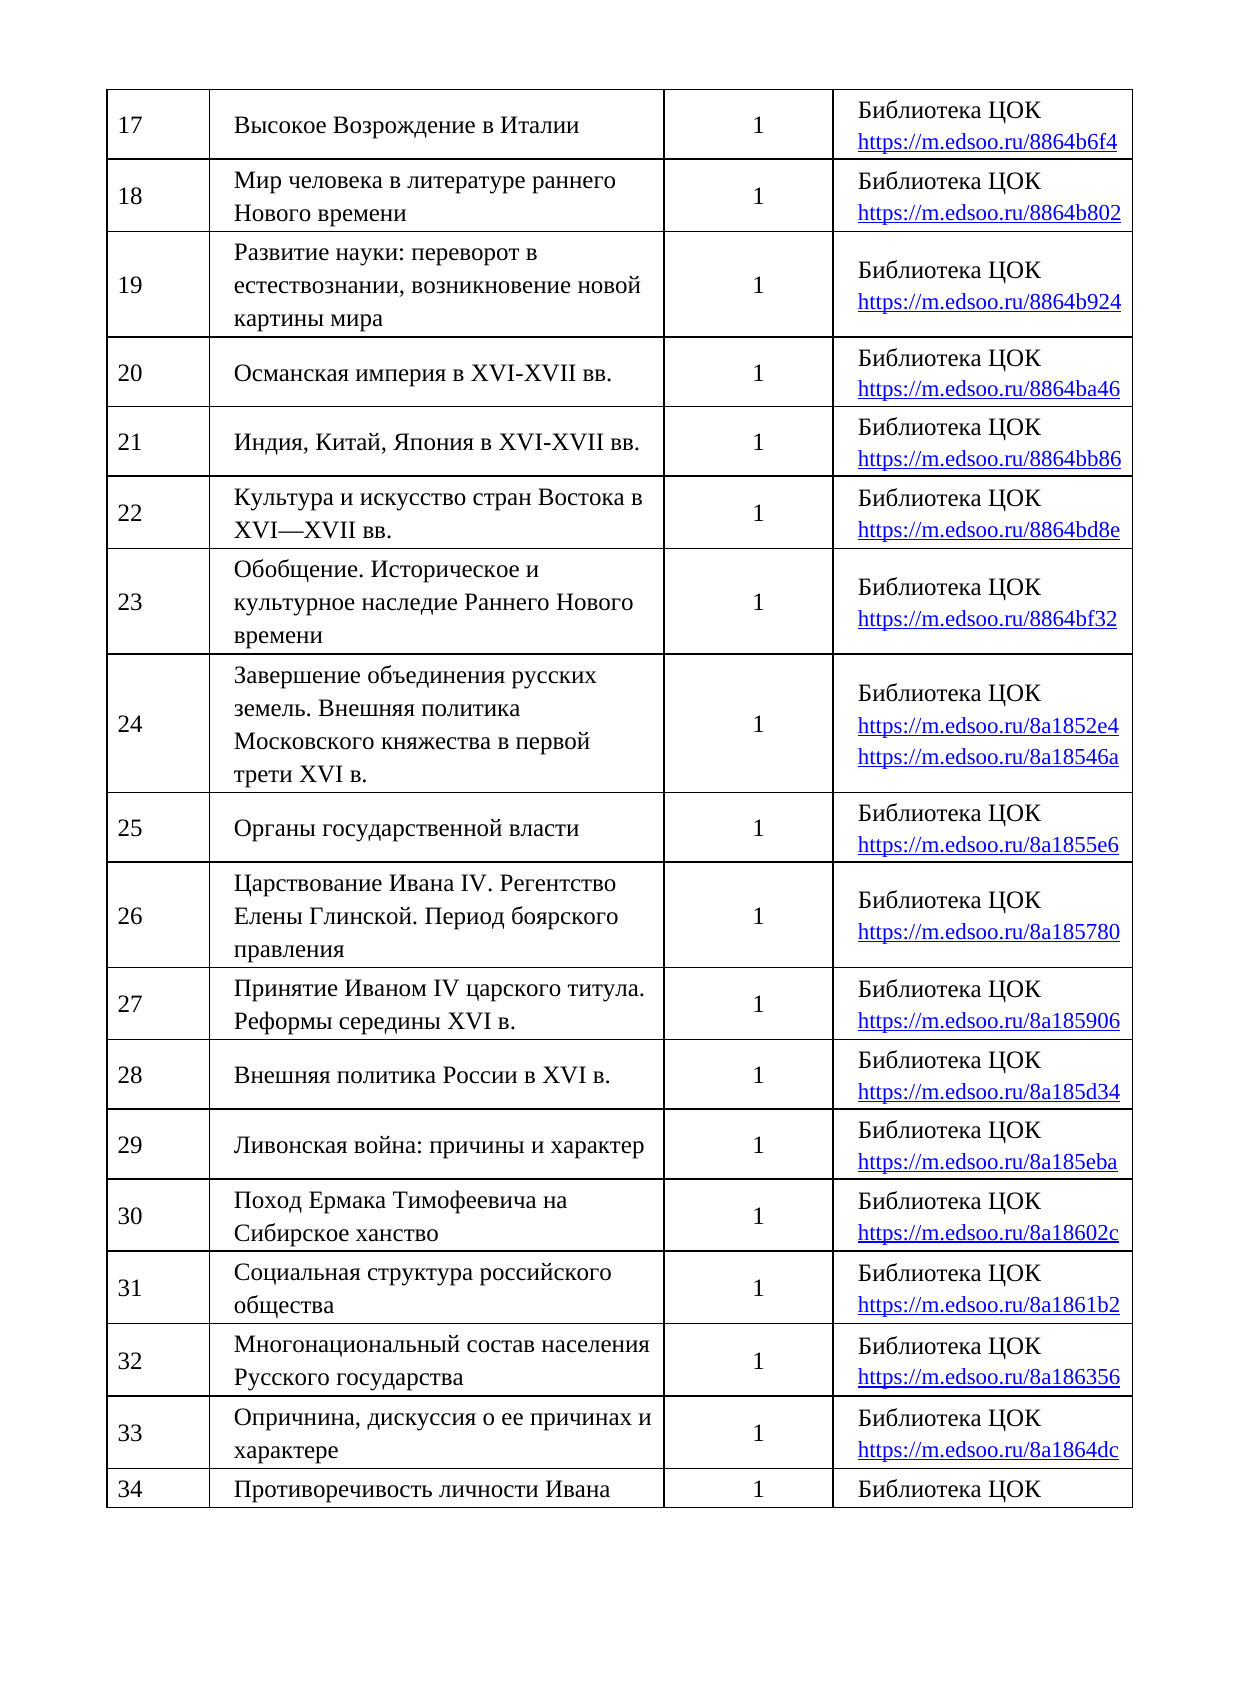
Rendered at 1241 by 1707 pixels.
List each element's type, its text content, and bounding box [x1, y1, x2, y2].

table_cell 24 [108, 655, 209, 791]
table_cell Библиотека ЦОК https://m.edsoo.ru/8a18602c [834, 1180, 1132, 1250]
table_cell Библиотека ЦОК https://m.edsoo.ru/8a1855e6 [834, 793, 1132, 861]
table_cell Библиотека ЦОК https://m.edsoo.ru/8864b6f4 [834, 90, 1132, 158]
table_cell 26 [108, 863, 209, 966]
table_cell Индия, Китай, Япония в XVI-XVII вв. [210, 407, 663, 475]
table_cell 1 [665, 1324, 832, 1395]
table_cell Царствование Ивана IV. Регентство Елены Глинской. Период боярского правления [210, 863, 663, 966]
table_cell 1 [665, 1469, 832, 1507]
table_cell Библиотека ЦОК https://m.edsoo.ru/8864b924 [834, 232, 1132, 336]
table_cell Библиотека ЦОК https://m.edsoo.ru/8a1852e4 https://m.edsoo.ru/8a18546a [834, 655, 1132, 791]
table_cell 1 [665, 1040, 832, 1108]
table_cell 17 [108, 90, 209, 158]
table_cell Библиотека ЦОК https://m.edsoo.ru/8a185eba [834, 1110, 1132, 1178]
table_cell Обобщение. Историческое и культурное наследие Раннего Нового времени [210, 549, 663, 653]
table_cell Органы государственной власти [210, 793, 663, 861]
table_cell 21 [108, 407, 209, 475]
table_cell 20 [108, 338, 209, 406]
table_cell 30 [108, 1180, 209, 1250]
table_cell 22 [108, 477, 209, 547]
table_cell 1 [665, 90, 832, 158]
table_cell Завершение объединения русских земель. Внешняя политика Московского княжества в первой трети XVI в. [210, 655, 663, 791]
table_cell 1 [665, 1397, 832, 1467]
table_cell Мир человека в литературе раннего Нового времени [210, 160, 663, 231]
table_cell 34 [108, 1469, 209, 1507]
table_cell 1 [665, 655, 832, 791]
table_cell 1 [665, 793, 832, 861]
table_cell 18 [108, 160, 209, 231]
table_cell 19 [108, 232, 209, 336]
table_cell 32 [108, 1324, 209, 1395]
table_cell Опричнина, дискуссия о ее причинах и характере [210, 1397, 663, 1467]
table_cell 29 [108, 1110, 209, 1178]
table_cell Высокое Возрождение в Италии [210, 90, 663, 158]
table_cell Библиотека ЦОК https://m.edsoo.ru/8864bf32 [834, 549, 1132, 653]
table_cell Библиотека ЦОК https://m.edsoo.ru/8a1864dc [834, 1397, 1132, 1467]
table_cell 1 [665, 232, 832, 336]
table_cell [834, 1469, 1132, 1507]
table_cell 1 [665, 338, 832, 406]
table_cell 1 [665, 1252, 832, 1323]
table_cell 25 [108, 793, 209, 861]
table_cell Развитие науки: переворот в естествознании, возникновение новой картины мира [210, 232, 663, 336]
table_cell Ливонская война: причины и характер [210, 1110, 663, 1178]
table_cell Принятие Иваном IV царского титула. Реформы середины XVI в. [210, 968, 663, 1039]
table_cell Библиотека ЦОК https://m.edsoo.ru/8a185d34 [834, 1040, 1132, 1108]
table_cell 1 [665, 968, 832, 1039]
table_cell Культура и искусство стран Востока в XVI—XVII вв. [210, 477, 663, 547]
table_cell Библиотека ЦОК https://m.edsoo.ru/8864bd8e [834, 477, 1132, 547]
table_cell Внешняя политика России в XVI в. [210, 1040, 663, 1108]
table_cell Библиотека ЦОК https://m.edsoo.ru/8864bb86 [834, 407, 1132, 475]
table_cell 1 [665, 160, 832, 231]
table_cell Многонациональный состав населения Русского государства [210, 1324, 663, 1395]
table_cell 28 [108, 1040, 209, 1108]
table_cell Библиотека ЦОК https://m.edsoo.ru/8a1861b2 [834, 1252, 1132, 1323]
table_cell 23 [108, 549, 209, 653]
table_cell Османская империя в XVI-XVII вв. [210, 338, 663, 406]
table_cell Поход Ермака Тимофеевича на Сибирское ханство [210, 1180, 663, 1250]
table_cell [210, 1469, 663, 1507]
table_cell 1 [665, 477, 832, 547]
table_cell 1 [665, 1180, 832, 1250]
table_cell Библиотека ЦОК https://m.edsoo.ru/8a185780 [834, 863, 1132, 966]
table_cell 1 [665, 863, 832, 966]
table_cell Библиотека ЦОК https://m.edsoo.ru/8864b802 [834, 160, 1132, 231]
table_cell 1 [665, 407, 832, 475]
table_cell Библиотека ЦОК https://m.edsoo.ru/8864ba46 [834, 338, 1132, 406]
table_cell Социальная структура российского общества [210, 1252, 663, 1323]
table_cell Библиотека ЦОК https://m.edsoo.ru/8a186356 [834, 1324, 1132, 1395]
table_cell 27 [108, 968, 209, 1039]
table_cell 33 [108, 1397, 209, 1467]
table_cell 31 [108, 1252, 209, 1323]
table_cell 1 [665, 549, 832, 653]
table_cell Библиотека ЦОК https://m.edsoo.ru/8a185906 [834, 968, 1132, 1039]
table_cell 1 [665, 1110, 832, 1178]
